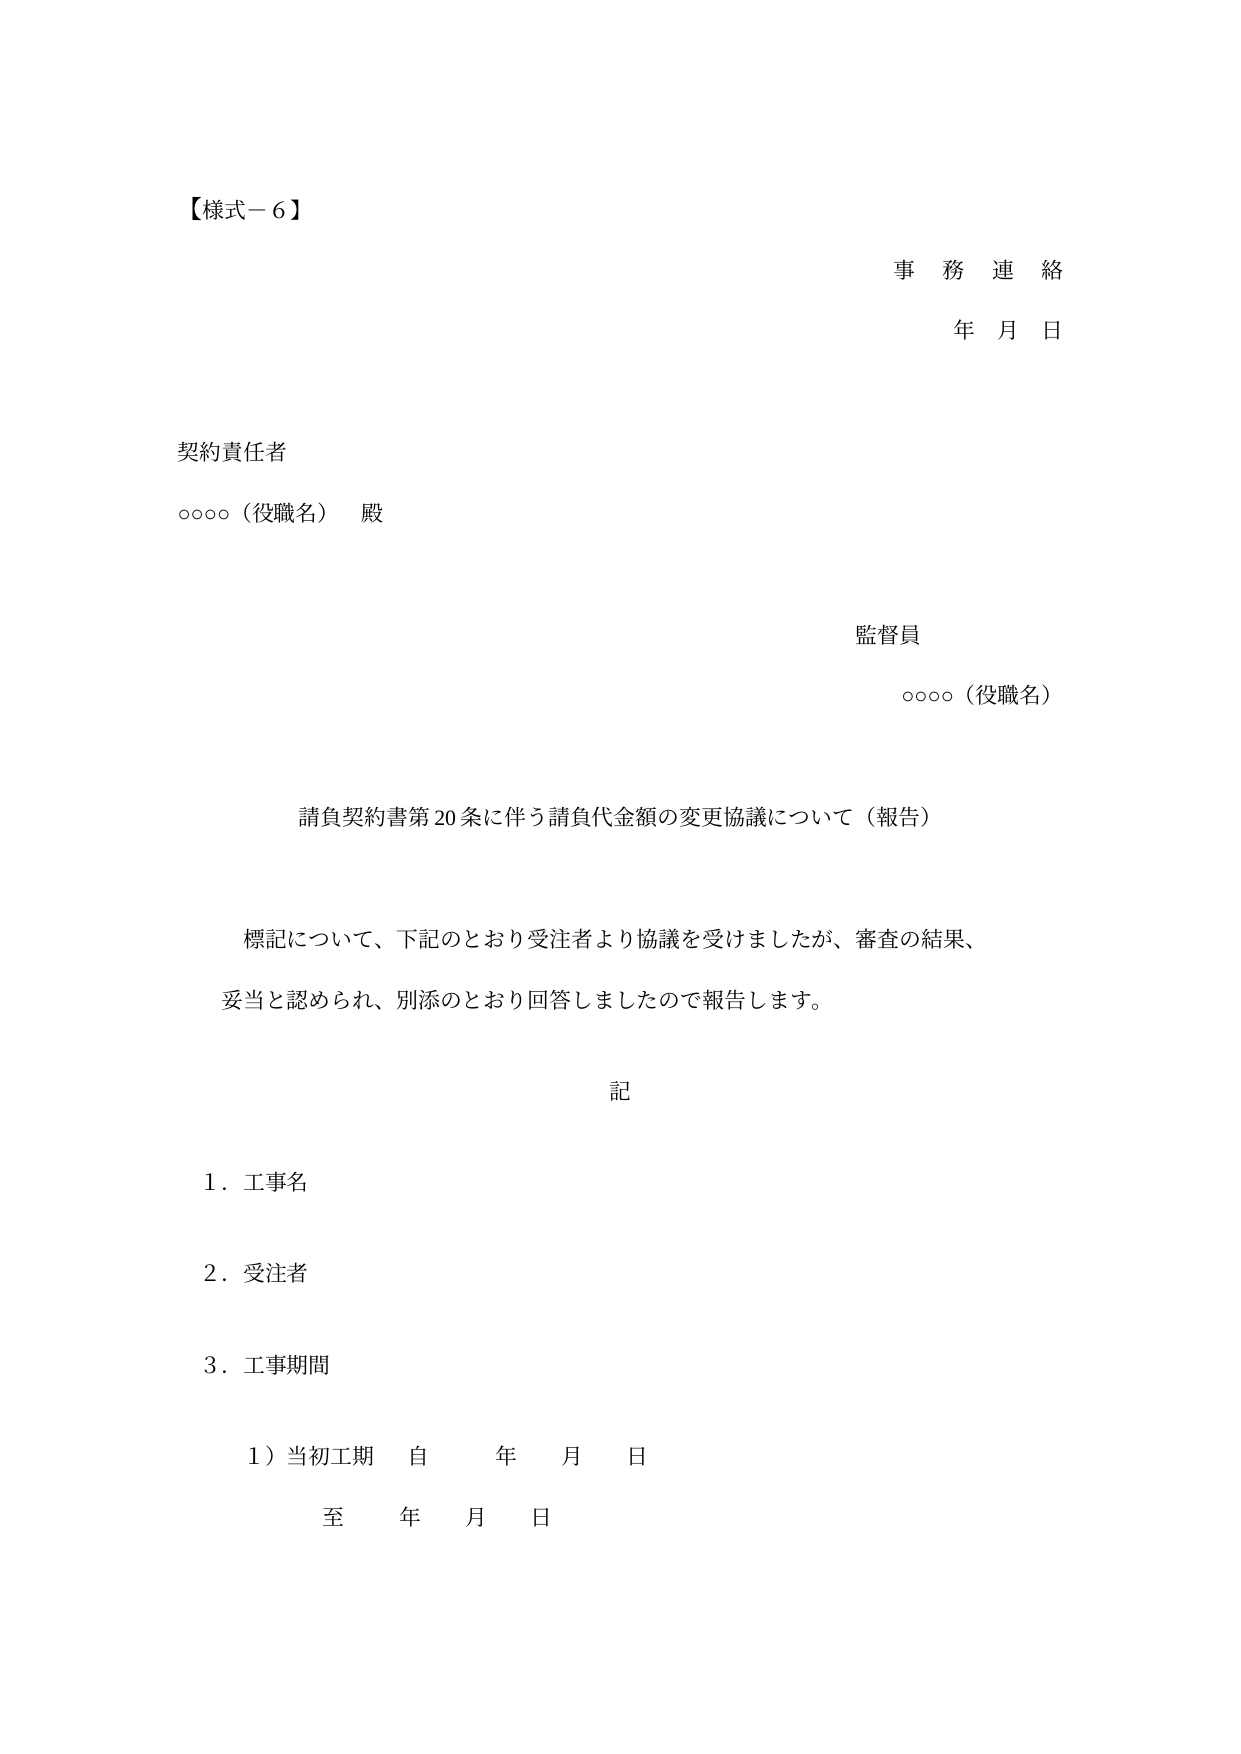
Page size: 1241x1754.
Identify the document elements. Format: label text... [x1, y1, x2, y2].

text 標記について、下記のとおり受注者より協議を受けましたが、審査の結果、 [177, 907, 1063, 968]
text 監督員 [177, 603, 1063, 664]
text １．工事名 [177, 1151, 1063, 1212]
text ○○○○（役職名） 殿 [177, 482, 1063, 542]
text 事 務 連 絡 [177, 238, 1063, 299]
text 記 [177, 1059, 1063, 1120]
text 契約責任者 [177, 421, 1063, 482]
text ○○○○（役職名） [177, 664, 1063, 725]
text ２．受注者 [177, 1242, 1063, 1303]
text 【様式－６】 [177, 177, 1063, 238]
text 妥当と認められ、別添のとおり回答しましたので報告します。 [177, 968, 1063, 1029]
text 年 月 日 [177, 299, 1063, 360]
text １）当初工期 自 年 月 日 [177, 1424, 1063, 1485]
text ３．工事期間 [177, 1333, 1063, 1394]
text 請負契約書第20条に伴う請負代金額の変更協議について（報告） [177, 786, 1063, 847]
text 至 年 月 日 [177, 1485, 1063, 1546]
